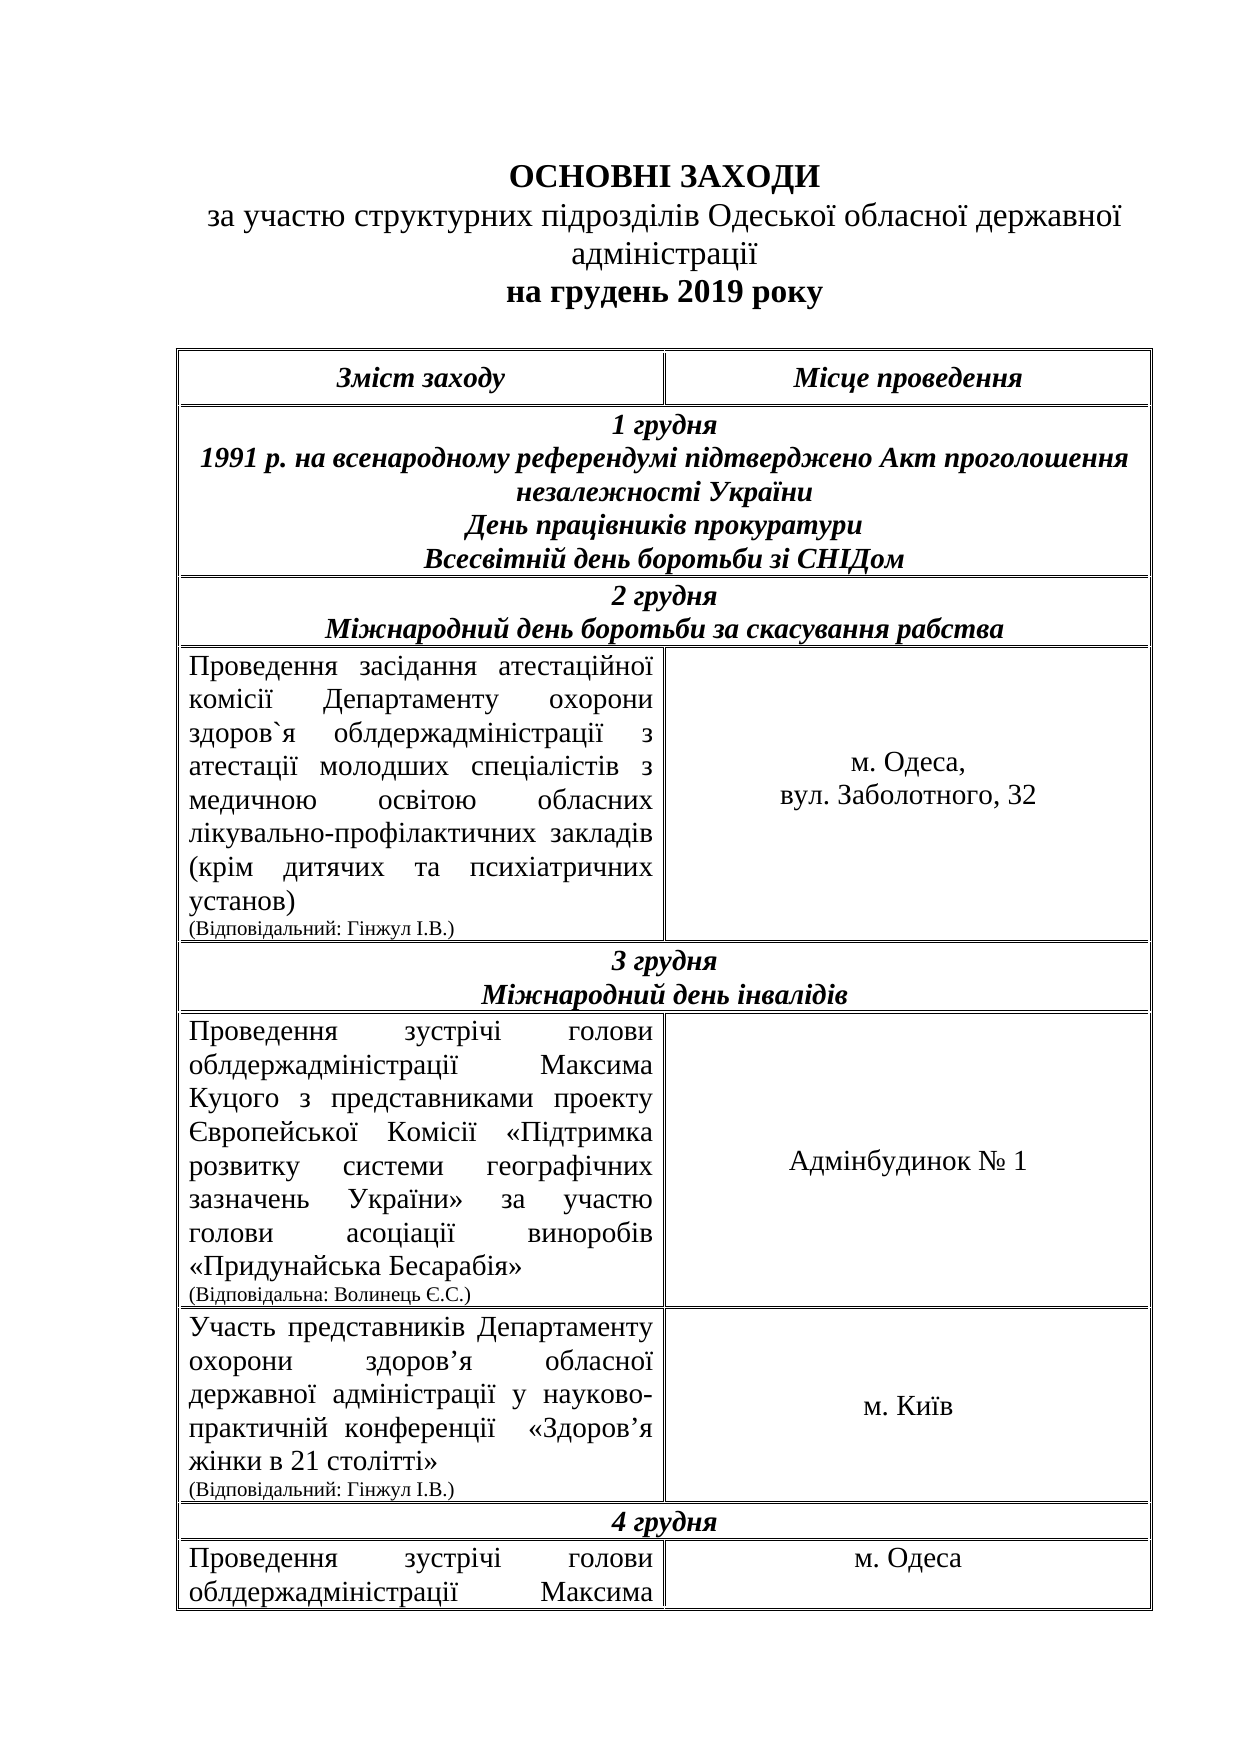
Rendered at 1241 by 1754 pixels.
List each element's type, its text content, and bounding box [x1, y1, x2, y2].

table_cell м. Київ [664, 1306, 1152, 1501]
table_cell 3 грудня Міжнародний день інвалідів [177, 940, 1152, 1010]
table_cell Адмінбудинок № 1 [664, 1010, 1152, 1306]
text ОСНОВНІ ЗАХОДИ [177, 156, 1152, 195]
table_cell Проведення зустрічі голови облдержадміністрації Максима Куцого з представниками проекту Європейської Комісії «Підтримка розвитку системи географічних зазначень України» за участю голови асоціації виноробів «Придунайська Бесарабія» (Відповідальна: Волинець Є.С.) [177, 1010, 664, 1306]
table_cell 4 грудня [179, 1501, 1150, 1537]
table_cell м. Одеса [664, 1538, 1150, 1608]
text на грудень 2019 року [177, 271, 1152, 310]
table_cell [179, 1538, 664, 1608]
table_cell Участь представників Департаменту охорони здоров’я обласної державної адміністрації у науково-практичній конференції «Здоров’я жінки в 21 столітті» (Відповідальний: Гінжул І.В.) [177, 1306, 664, 1501]
table_cell 1 грудня 1991 р. на всенародному референдумі підтверджено Акт проголошення незалежності України День працівників прокуратури Всесвітній день боротьби зі СНІДом [179, 404, 1150, 574]
table_cell Проведення засідання атестаційної комісії Департаменту охорони здоров`я облдержадміністрації з атестації молодших спеціалістів з медичною освітою обласних лікувально-профілактичних закладів (крім дитячих та психіатричних установ) (Відповідальний: Гінжул І.В.) [179, 645, 663, 940]
table_header Зміст заходу [179, 351, 664, 404]
table_cell м. Одеса, вул. Заболотного, 32 [666, 645, 1150, 940]
table_header Місце проведення [664, 351, 1150, 404]
text за участю структурних підрозділів Одеської обласної державної адміністрації [177, 195, 1152, 271]
table_cell 2 грудня Міжнародний день боротьби за скасування рабства [179, 575, 1150, 645]
